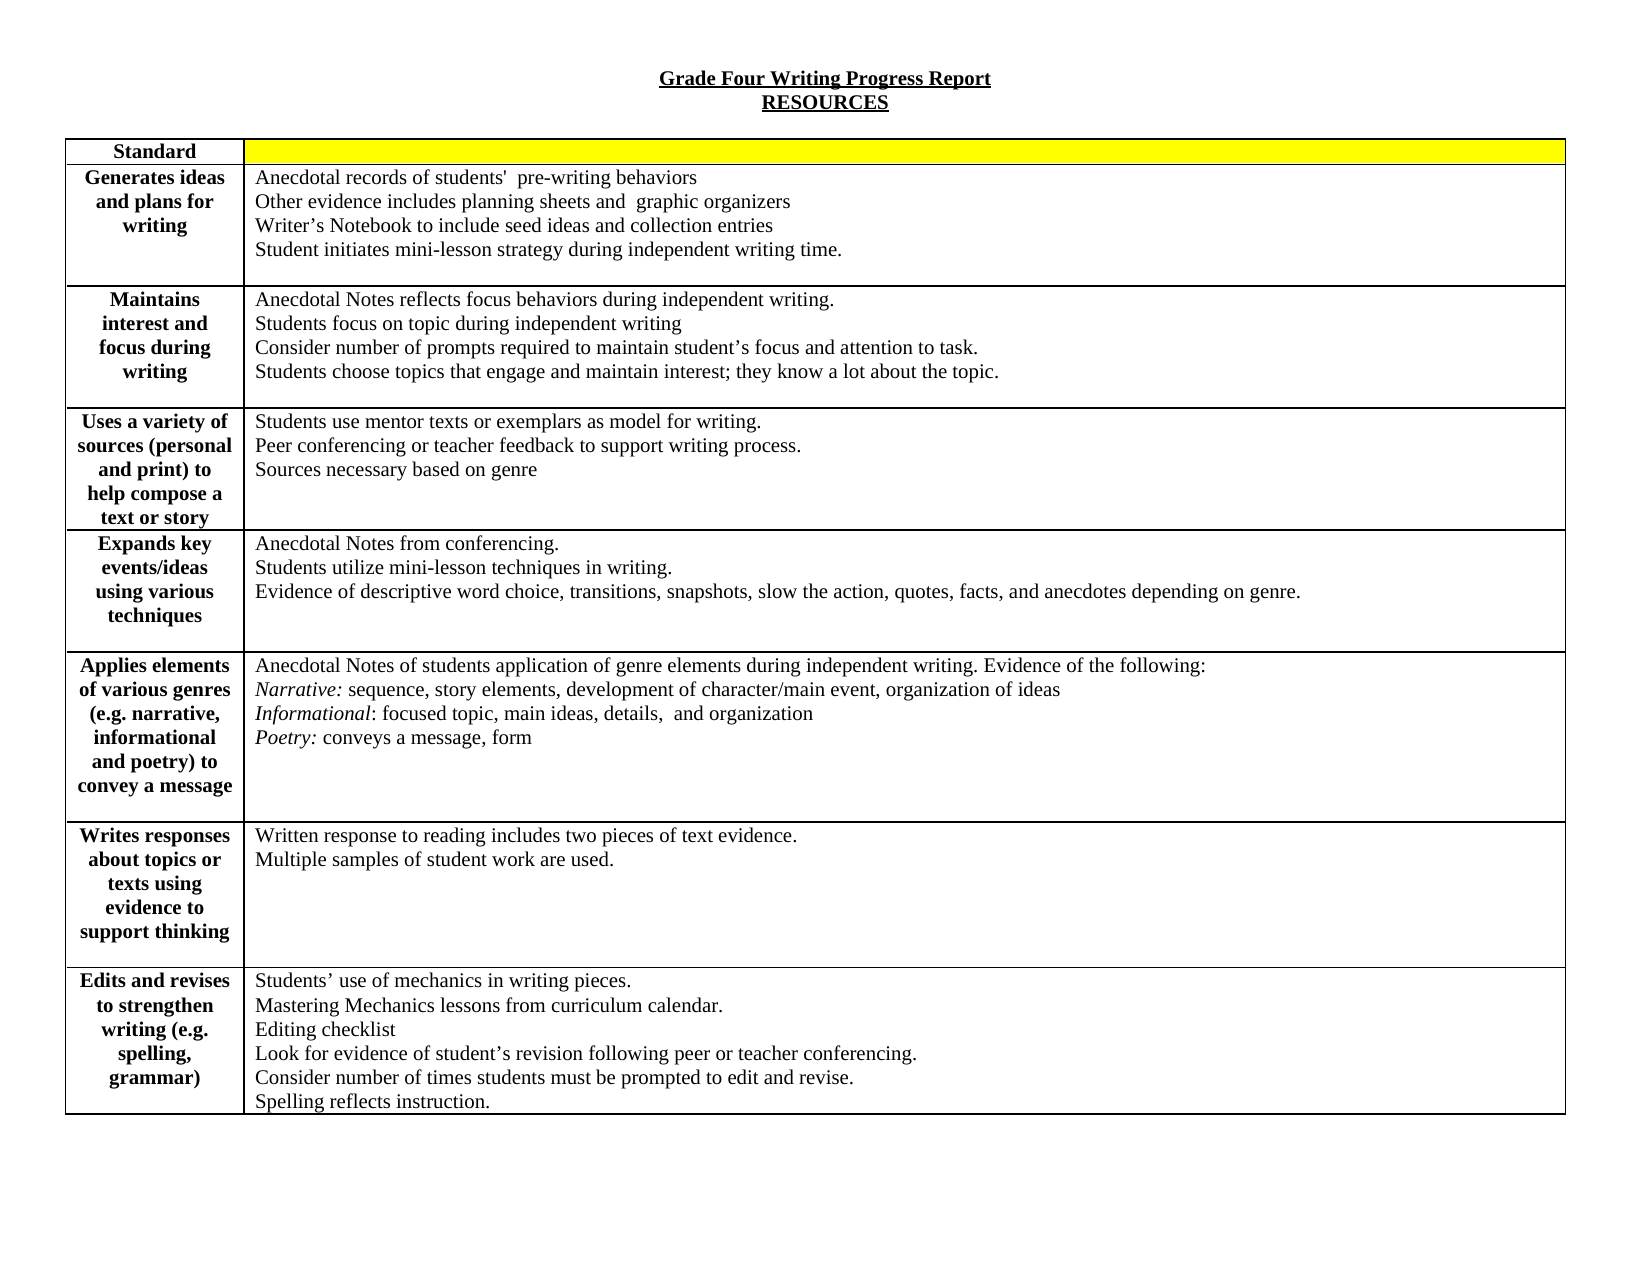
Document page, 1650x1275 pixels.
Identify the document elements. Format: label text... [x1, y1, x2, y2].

table_cell Applies elements of various genres (e.g. narrative, informational and poetry) to convey a message [66, 652, 243, 821]
text Grade Four Writing Progress Report [150, 66, 1500, 90]
table_cell Maintains interest and focus during writing [66, 286, 243, 407]
table_cell Anecdotal Notes from conferencing. Students utilize mini-lesson techniques in writing. Evidence of descriptive word choice, transitions, snapshots, slow the action, quotes, facts, and anecdotes depending on genre. [245, 531, 1565, 651]
table_cell Students use mentor texts or exemplars as model for writing. Peer conferencing or teacher feedback to support writing process. Sources necessary based on genre [245, 409, 1565, 529]
table_cell Anecdotal records of students' pre-writing behaviors Other evidence includes planning sheets and graphic organizers Writer’s Notebook to include seed ideas and collection entries Student initiates mini-lesson strategy during independent writing time. [245, 165, 1565, 285]
table_cell Uses a variety of sources (personal and print) to help compose a text or story [66, 408, 243, 529]
table_cell Anecdotal Notes of students application of genre elements during independent writing. Evidence of the following: Narrative: sequence, story elements, development of character/main event, organization of ideas Informational: focused topic, main ideas, details, and organization Poetry: conveys a message, form [245, 653, 1565, 821]
table_cell Edits and revises to strengthen writing (e.g. spelling, grammar) [66, 968, 243, 1113]
table_cell Writes responses about topics or texts using evidence to support thinking [66, 822, 243, 967]
table_cell Anecdotal Notes reflects focus behaviors during independent writing. Students focus on topic during independent writing Consider number of prompts required to maintain student’s focus and attention to task. Students choose topics that engage and maintain interest; they know a lot about the topic. [245, 287, 1565, 407]
table_header [245, 140, 1565, 163]
text RESOURCES [150, 90, 1500, 114]
table_header Standard [66, 140, 243, 163]
table_cell Written response to reading includes two pieces of text evidence. Multiple samples of student work are used. [245, 823, 1565, 967]
table_cell Students’ use of mechanics in writing pieces. Mastering Mechanics lessons from curriculum calendar. Editing checklist Look for evidence of student’s revision following peer or teacher conferencing. Consider number of times students must be prompted to edit and revise. Spelling reflects instruction. [245, 968, 1565, 1113]
table_cell Generates ideas and plans for writing [66, 165, 243, 285]
table_cell Expands key events/ideas using various techniques [66, 530, 243, 651]
